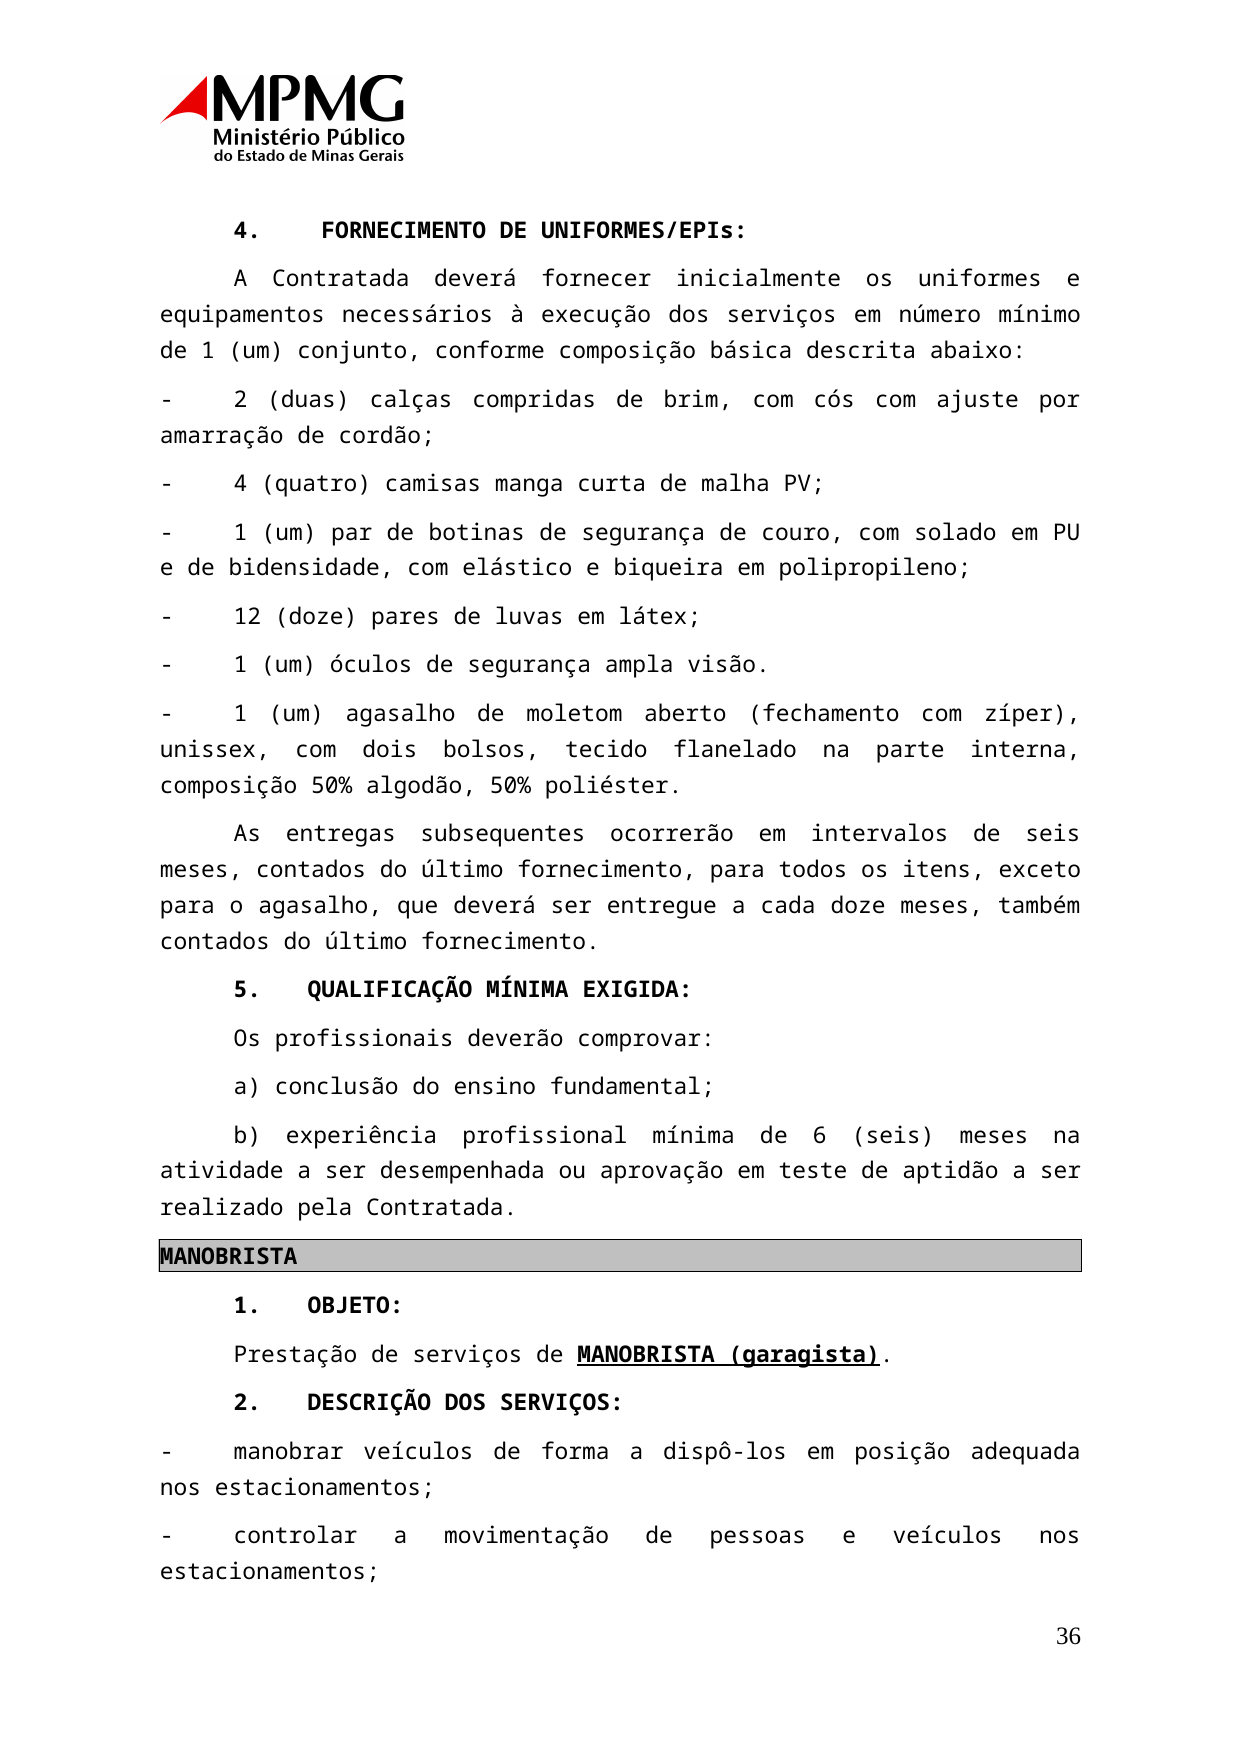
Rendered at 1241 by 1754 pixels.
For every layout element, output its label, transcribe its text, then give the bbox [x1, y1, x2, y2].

text 1. OBJETO: [159, 1289, 1081, 1321]
text - 4 (quatro) camisas manga curta de malha PV; [159, 467, 1081, 498]
text - 2 (duas) calças compridas de brim, com cós com ajuste por amarração de cordão; [159, 383, 1081, 450]
text b) experiência profissional mínima de 6 (seis) meses na atividade a ser desempenhada ou aprovação em teste de aptidão a ser realizado pela Contratada. [159, 1118, 1081, 1222]
text A Contratada deverá fornecer inicialmente os uniformes e equipamentos necessários à execução dos serviços em número mínimo de 1 (um) conjunto, conforme composição básica descrita abaixo: [159, 262, 1081, 365]
picture [159, 75, 405, 161]
text - manobrar veículos de forma a dispô-los em posição adequada nos estacionamentos; [159, 1435, 1081, 1502]
text 2. DESCRIÇÃO DOS SERVIÇOS: [159, 1386, 1081, 1417]
text - 1 (um) óculos de segurança ampla visão. [159, 648, 1081, 679]
text - 12 (doze) pares de luvas em látex; [159, 600, 1081, 631]
text As entregas subsequentes ocorrerão em intervalos de seis meses, contados do último fornecimento, para todos os itens, exceto para o agasalho, que deverá ser entregue a cada doze meses, também contados do último fornecimento. [159, 817, 1081, 956]
text 4. FORNECIMENTO DE UNIFORMES/EPIs: [159, 214, 1081, 245]
text - 1 (um) par de botinas de segurança de couro, com solado em PU e de bidensidade, com elástico e biqueira em polipropileno; [159, 515, 1081, 583]
text MANOBRISTA [160, 1240, 1081, 1271]
text - controlar a movimentação de pessoas e veículos nos estacionamentos; [159, 1519, 1081, 1586]
text Os profissionais deverão comprovar: [159, 1022, 1081, 1053]
text - 1 (um) agasalho de moletom aberto (fechamento com zíper), unissex, com dois bolsos, tecido flanelado na parte interna, composição 50% algodão, 50% poliéster. [159, 697, 1081, 800]
text a) conclusão do ensino fundamental; [159, 1070, 1081, 1101]
text 5. QUALIFICAÇÃO MÍNIMA EXIGIDA: [159, 973, 1081, 1004]
text Prestação de serviços de MANOBRISTA (garagista). [159, 1338, 1081, 1369]
